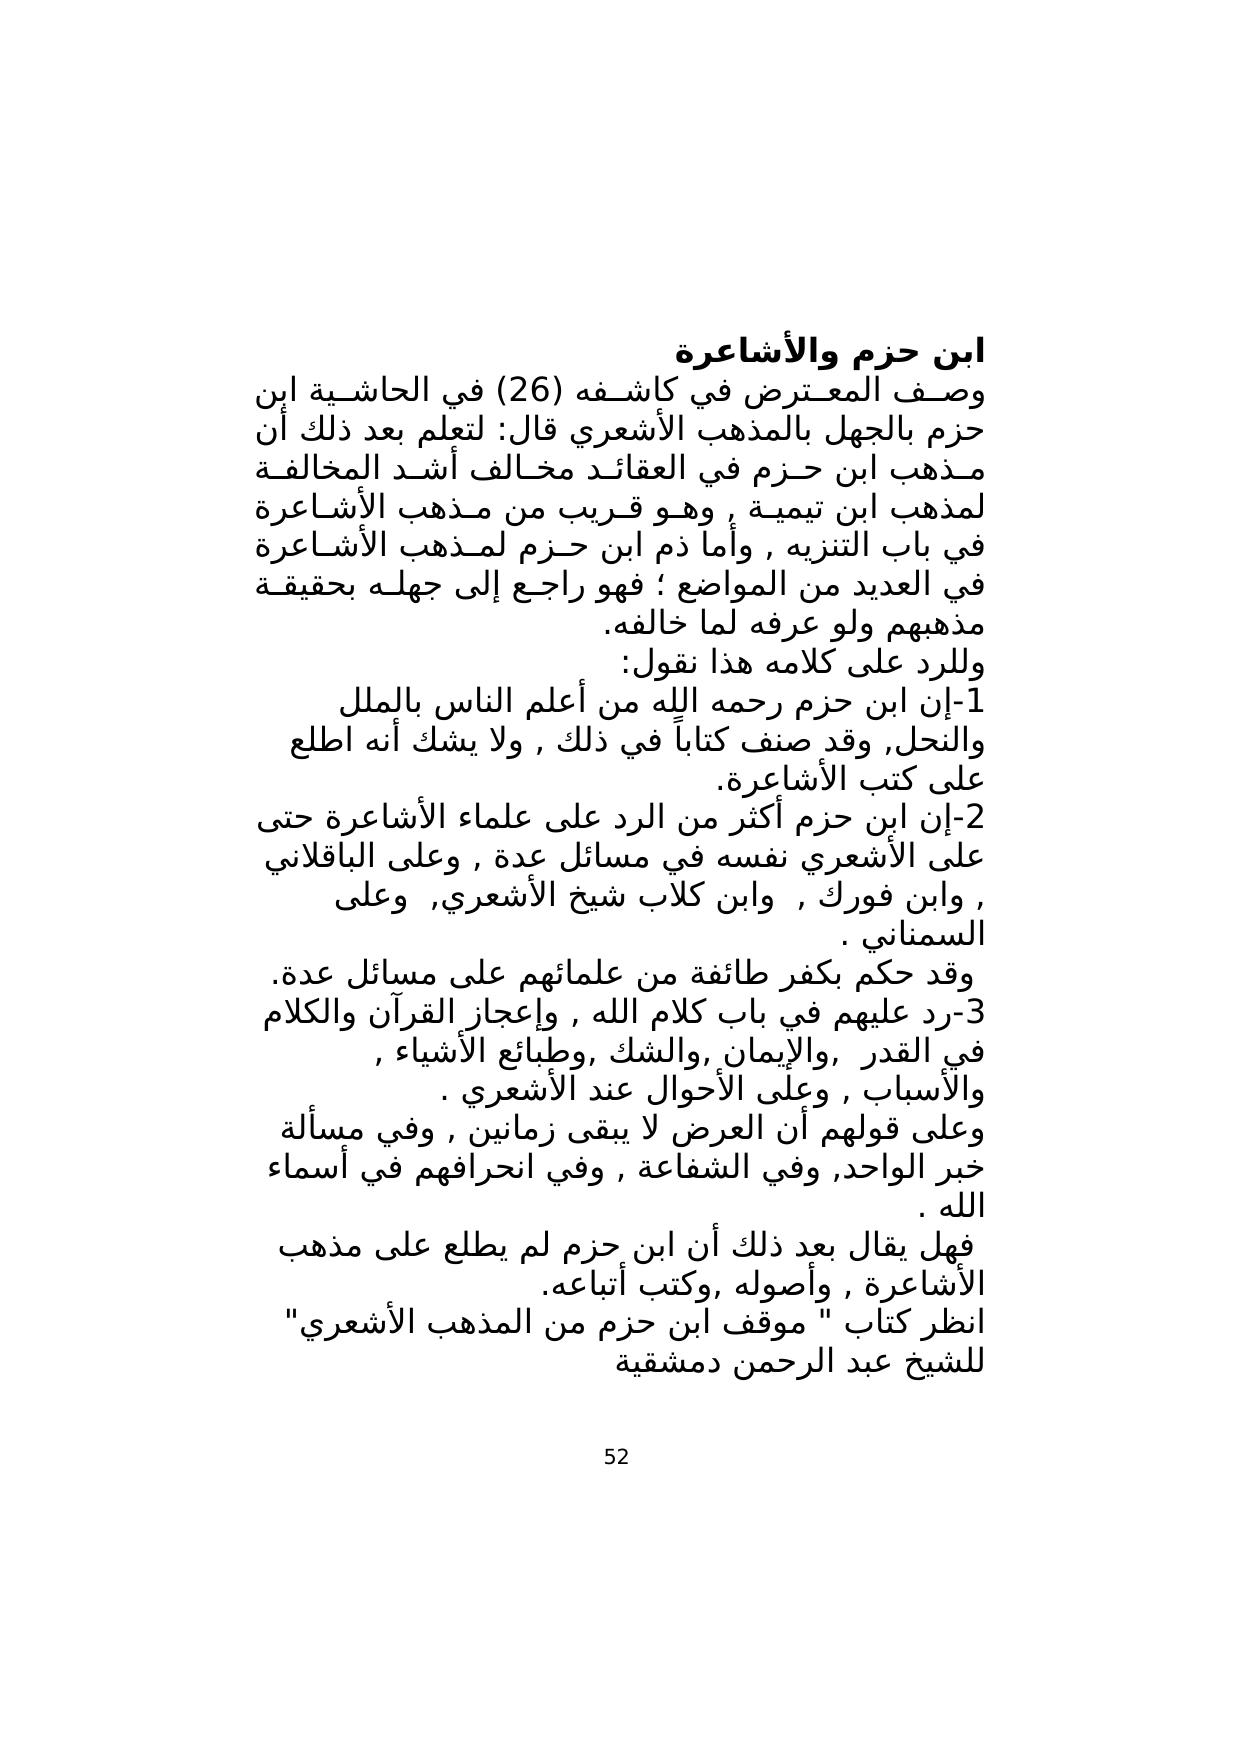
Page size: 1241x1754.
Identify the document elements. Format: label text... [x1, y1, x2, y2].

text فهل يقال بعد ذلك أن ابن حزم لم يطلع على مذهب الأشاعرة , وأصوله ,وكتب أتباعه. [254, 1225, 986, 1303]
text وصف المعترض في كاشفه (26) في الحاشية ابن حزم بالجهل بالمذهب الأشعري قال: لتعلم بعد ذلك أن مذهب ابن حزم في العقائد مخالف أشد المخالفة لمذهب ابن تيمية , وهو قريب من مذهب الأشاعرة في باب التنزيه , وأما ذم ابن حزم لمذهب الأشاعرة في العديد من المواضع ؛ فهو راجع إلى جهله بحقيقة مذهبهم ولو عرفه لما خالفه. [254, 371, 986, 642]
text انظر كتاب " موقف ابن حزم من المذهب الأشعري" للشيخ عبد الرحمن دمشقية [254, 1303, 986, 1381]
text 1-إن ابن حزم رحمه الله من أعلم الناس بالملل والنحل, وقد صنف كتاباً في ذلك , ولا يشك أنه اطلع على كتب الأشاعرة. [254, 681, 986, 798]
text 3-رد عليهم في باب كلام الله , وإعجاز القرآن والكلام في القدر ,والإيمان ,والشك ,وطبائع الأشياء , والأسباب , وعلى الأحوال عند الأشعري . [254, 992, 986, 1109]
text ابن حزم والأشاعرة [254, 332, 986, 371]
text وللرد على كلامه هذا نقول: [254, 642, 986, 681]
text وعلى قولهم أن العرض لا يبقى زمانين , وفي مسألة خبر الواحد, وفي الشفاعة , وفي انحرافهم في أسماء الله . [254, 1109, 986, 1225]
text 2-إن ابن حزم أكثر من الرد على علماء الأشاعرة حتى على الأشعري نفسه في مسائل عدة , وعلى الباقلاني , وابن فورك , وابن كلاب شيخ الأشعري, وعلى السمناني . [254, 798, 986, 953]
text وقد حكم بكفر طائفة من علمائهم على مسائل عدة. [254, 953, 986, 992]
